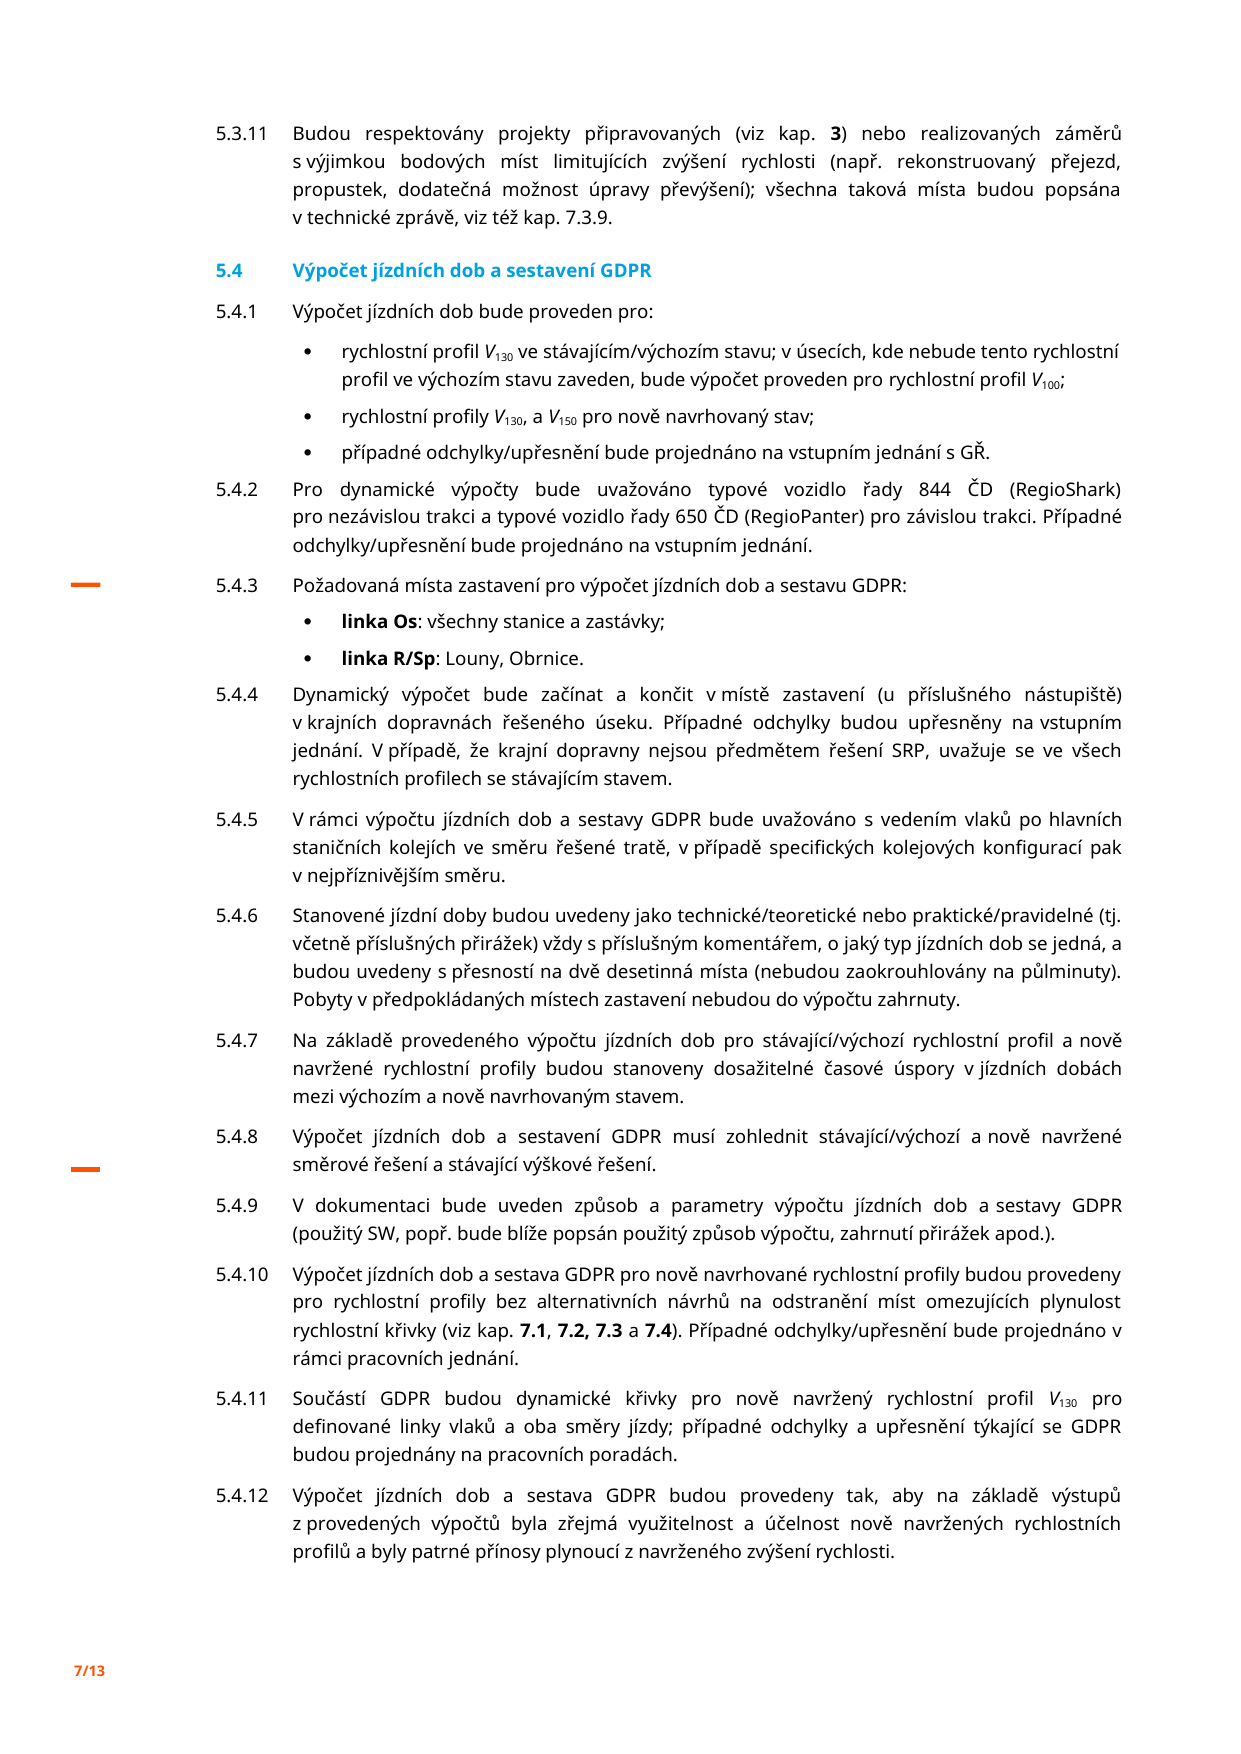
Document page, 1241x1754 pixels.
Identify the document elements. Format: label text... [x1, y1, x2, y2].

list Stanovené jízdní doby budou uvedeny jako technické/teoretické nebo praktické/pravidelné (tj. včetně příslušných přirážek) vždy s příslušným komentářem, o jaký typ jízdních dob se jedná, a budou uvedeny s přesností na dvě desetinná místa (nebudou zaokrouhlovány na půlminuty). Pobyty v předpokládaných místech zastavení nebudou do výpočtu zahrnuty. [216, 903, 1122, 1012]
list Výpočet jízdních dob a sestava GDPR budou provedeny tak, aby na základě výstupů z provedených výpočtů byla zřejmá využitelnost a účelnost nově navržených rychlostních profilů a byly patrné přínosy plynoucí z navrženého zvýšení rychlosti. [216, 1482, 1122, 1563]
list Výpočet jízdních dob a sestava GDPR pro nově navrhované rychlostní profily budou provedeny pro rychlostní profily bez alternativních návrhů na odstranění míst omezujících plynulost rychlostní křivky (viz kap. 7.1, 7.2, 7.3 a 7.4). Případné odchylky/upřesnění bude projednáno v rámci pracovních jednání. [216, 1261, 1122, 1370]
list Součástí GDPR budou dynamické křivky pro nově navržený rychlostní profil V130 pro definované linky vlaků a oba směry jízdy; případné odchylky a upřesnění týkající se GDPR budou projednány na pracovních poradách. [216, 1385, 1122, 1467]
list Dynamický výpočet bude začínat a končit v místě zastavení (u příslušného nástupiště) v krajních dopravnách řešeného úseku. Případné odchylky budou upřesněny na vstupním jednání. V případě, že krajní dopravny nejsou předmětem řešení SRP, uvažuje se ve všech rychlostních profilech se stávajícím stavem. [216, 681, 1122, 791]
list Budou respektovány projekty připravovaných (viz kap. 3) nebo realizovaných záměrů s výjimkou bodových míst limitujících zvýšení rychlosti (např. rekonstruovaný přejezd, propustek, dodatečná možnost úpravy převýšení); všechna taková místa budou popsána v technické zprávě, viz též kap. 7.3.9. [216, 121, 1122, 230]
list rychlostní profily V130, a V150 pro nově navrhovaný stav; [304, 403, 1122, 429]
list V dokumentaci bude uveden způsob a parametry výpočtu jízdních dob a sestavy GDPR (použitý SW, popř. bude blíže popsán použitý způsob výpočtu, zahrnutí přirážek apod.). [216, 1192, 1122, 1246]
list Na základě provedeného výpočtu jízdních dob pro stávající/výchozí rychlostní profil a nově navržené rychlostní profily budou stanoveny dosažitelné časové úspory v jízdních dobách mezi výchozím a nově navrhovaným stavem. [216, 1027, 1122, 1109]
list případné odchylky/upřesnění bude projednáno na vstupním jednání s GŘ. [304, 439, 1122, 465]
list Výpočet jízdních dob a sestavení GDPR musí zohlednit stávající/výchozí a nově navržené směrové řešení a stávající výškové řešení. [216, 1124, 1122, 1177]
list Pro dynamické výpočty bude uvažováno typové vozidlo řady 844 ČD (RegioShark) pro nezávislou trakci a typové vozidlo řady 650 ČD (RegioPanter) pro závislou trakci. Případné odchylky/upřesnění bude projednáno na vstupním jednání. [216, 476, 1122, 557]
list linka Os: všechny stanice a zastávky; [304, 609, 1122, 634]
list Výpočet jízdních dob bude proveden pro: [216, 298, 1122, 324]
list rychlostní profil V130 ve stávajícím/výchozím stavu; v úsecích, kde nebude tento rychlostní profil ve výchozím stavu zaveden, bude výpočet proveden pro rychlostní profil V100; [304, 339, 1122, 392]
subtitle Výpočet jízdních dob a sestavení GDPR [216, 258, 1122, 283]
list V rámci výpočtu jízdních dob a sestavy GDPR bude uvažováno s vedením vlaků po hlavních staničních kolejích ve směru řešené tratě, v případě specifických kolejových konfigurací pak v nejpříznivějším směru. [216, 806, 1122, 888]
list linka R/Sp: Louny, Obrnice. [304, 645, 1122, 671]
list Požadovaná místa zastavení pro výpočet jízdních dob a sestavu GDPR: [216, 572, 1122, 598]
